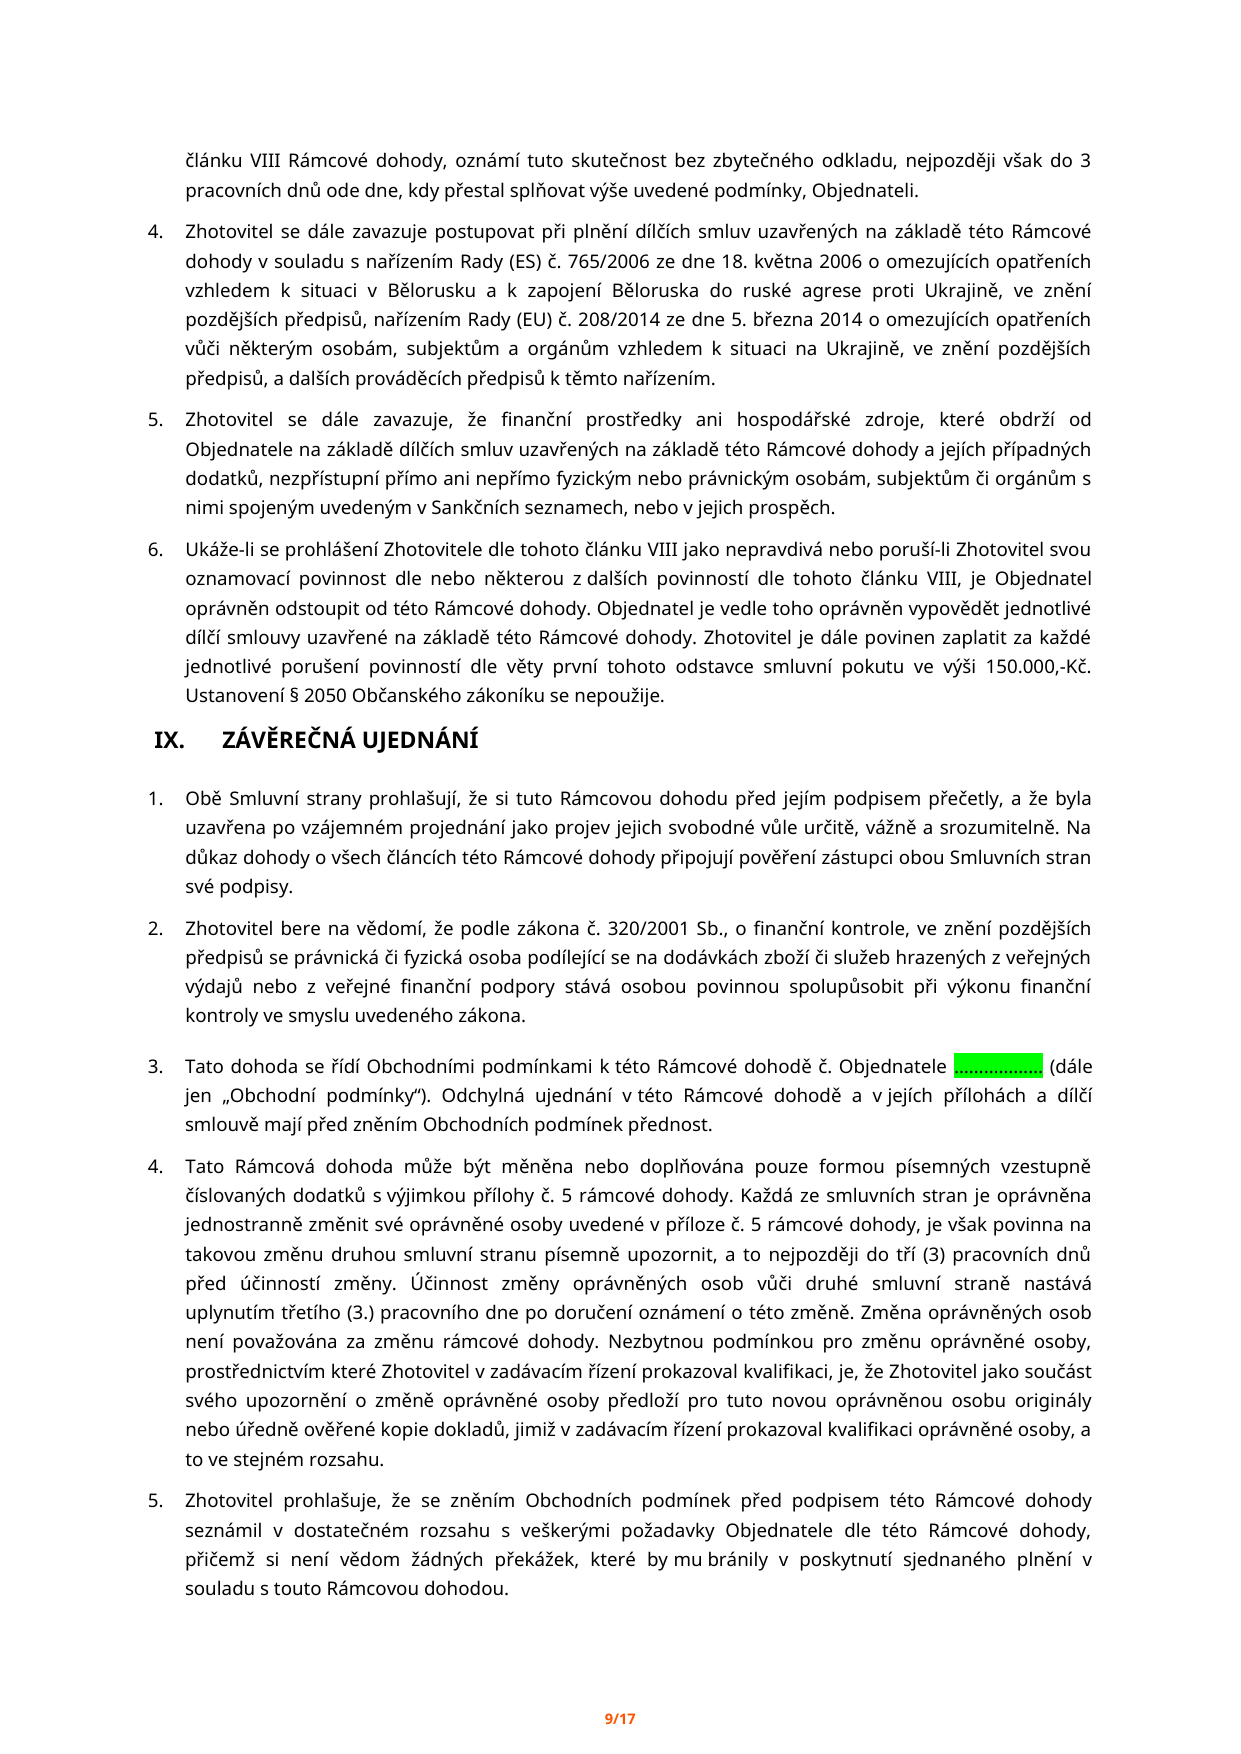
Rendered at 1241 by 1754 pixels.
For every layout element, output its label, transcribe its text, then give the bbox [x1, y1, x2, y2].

list Tato Rámcová dohoda může být měněna nebo doplňována pouze formou písemných vzestupně číslovaných dodatků s výjimkou přílohy č. 5 rámcové dohody. Každá ze smluvních stran je oprávněna jednostranně změnit své oprávněné osoby uvedené v příloze č. 5 rámcové dohody, je však povinna na takovou změnu druhou smluvní stranu písemně upozornit, a to nejpozději do tří (3) pracovních dnů před účinností změny. Účinnost změny oprávněných osob vůči druhé smluvní straně nastává uplynutím třetího (3.) pracovního dne po doručení oznámení o této změně. Změna oprávněných osob není považována za změnu rámcové dohody. Nezbytnou podmínkou pro změnu oprávněné osoby, prostřednictvím které Zhotovitel v zadávacím řízení prokazoval kvalifikaci, je, že Zhotovitel jako součást svého upozornění o změně oprávněné osoby předloží pro tuto novou oprávněnou osobu originály nebo úředně ověřené kopie dokladů, jimiž v zadávacím řízení prokazoval kvalifikaci oprávněné osoby, a to ve stejném rozsahu. [148, 1153, 1093, 1471]
list Zhotovitel bere na vědomí, že podle zákona č. 320/2001 Sb., o finanční kontrole, ve znění pozdějších předpisů se právnická či fyzická osoba podílející se na dodávkách zboží či služeb hrazených z veřejných výdajů nebo z veřejné finanční podpory stává osobou povinnou spolupůsobit při výkonu finanční kontroly ve smyslu uvedeného zákona. [148, 915, 1093, 1028]
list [148, 148, 1093, 202]
list Zhotovitel se dále zavazuje postupovat při plnění dílčích smluv uzavřených na základě této Rámcové dohody v souladu s nařízením Rady (ES) č. 765/2006 ze dne 18. května 2006 o omezujících opatřeních vzhledem k situaci v Bělorusku a k zapojení Běloruska do ruské agrese proti Ukrajině, ve znění pozdějších předpisů, nařízením Rady (EU) č. 208/2014 ze dne 5. března 2014 o omezujících opatřeních vůči některým osobám, subjektům a orgánům vzhledem k situaci na Ukrajině, ve znění pozdějších předpisů, a dalších prováděcích předpisů k těmto nařízením. [148, 219, 1093, 391]
list Zhotovitel se dále zavazuje, že finanční prostředky ani hospodářské zdroje, které obdrží od Objednatele na základě dílčích smluv uzavřených na základě této Rámcové dohody a jejích případných dodatků, nezpřístupní přímo ani nepřímo fyzickým nebo právnickým osobám, subjektům či orgánům s nimi spojeným uvedeným v Sankčních seznamech, nebo v jejich prospěch. [148, 407, 1093, 520]
list Ukáže-li se prohlášení Zhotovitele dle tohoto článku VIII jako nepravdivá nebo poruší-li Zhotovitel svou oznamovací povinnost dle nebo některou z dalších povinností dle tohoto článku VIII, je Objednatel oprávněn odstoupit od této Rámcové dohody. Objednatel je vedle toho oprávněn vypovědět jednotlivé dílčí smlouvy uzavřené na základě této Rámcové dohody. Zhotovitel je dále povinen zaplatit za každé jednotlivé porušení povinností dle věty první tohoto odstavce smluvní pokutu ve výši 150.000,-Kč. Ustanovení § 2050 Občanského zákoníku se nepoužije. [148, 536, 1093, 708]
list Obě Smluvní strany prohlašují, že si tuto Rámcovou dohodu před jejím podpisem přečetly, a že byla uzavřena po vzájemném projednání jako projev jejich svobodné vůle určitě, vážně a srozumitelně. Na důkaz dohody o všech článcích této Rámcové dohody připojují pověření zástupci obou Smluvních stran své podpisy. [148, 785, 1093, 899]
list Tato dohoda se řídí Obchodními podmínkami k této Rámcové dohodě č. Objednatele ……………… (dále jen „Obchodní podmínky“). Odchylná ujednání v této Rámcové dohodě a v jejích přílohách a dílčí smlouvě mají před zněním Obchodních podmínek přednost. [148, 1053, 1093, 1137]
list Zhotovitel prohlašuje, že se zněním Obchodních podmínek před podpisem této Rámcové dohody seznámil v dostatečném rozsahu s veškerými požadavky Objednatele dle této Rámcové dohody, přičemž si není vědom žádných překážek, které by mu bránily v poskytnutí sjednaného plnění v souladu s touto Rámcovou dohodou. [148, 1488, 1093, 1601]
list ZÁVĚREČNÁ UJEDNÁNÍ [185, 724, 1093, 756]
